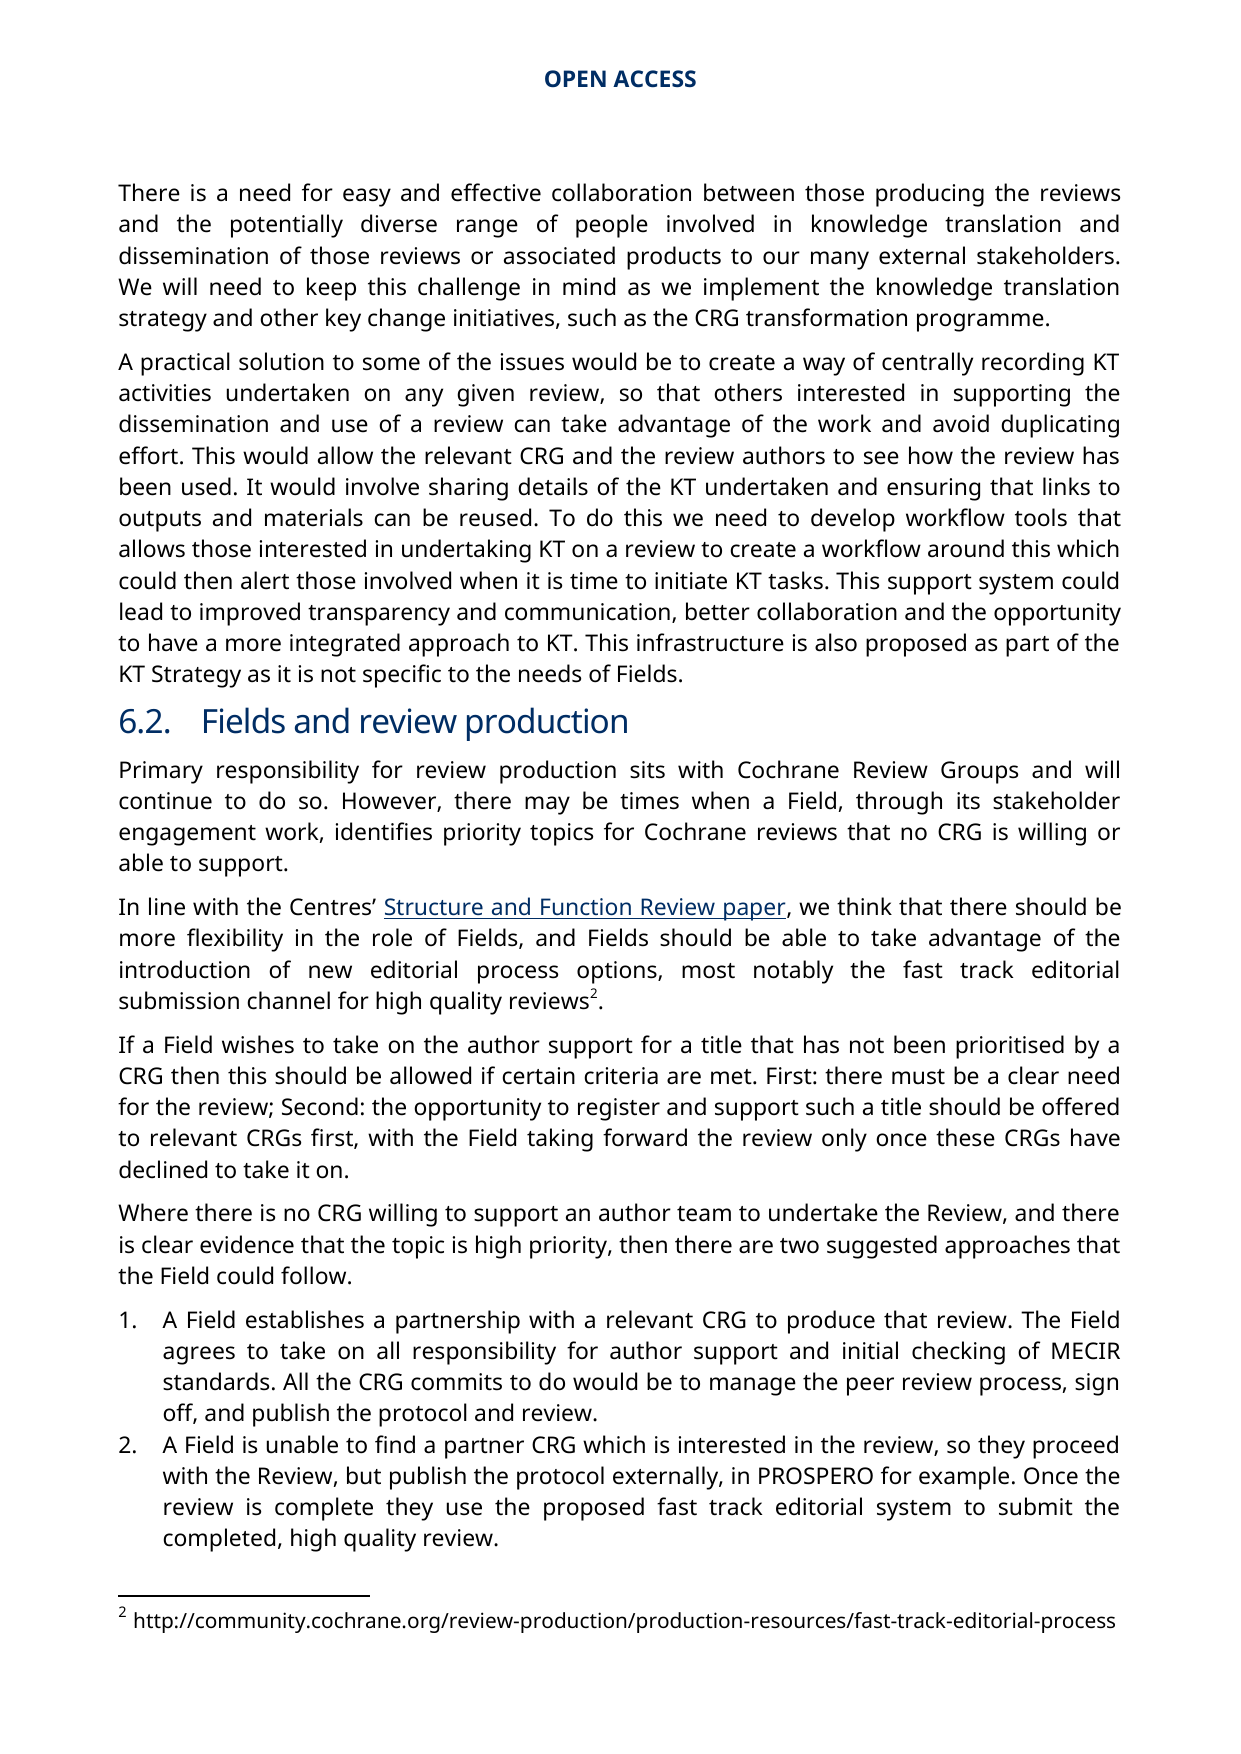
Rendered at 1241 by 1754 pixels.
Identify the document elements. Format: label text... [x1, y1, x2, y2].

list A Field is unable to find a partner CRG which is interested in the review, so they proceed with the Review, but publish the protocol externally, in PROSPERO for example. Once the review is complete they use the proposed fast track editorial system to submit the completed, high quality review. [118, 1428, 1122, 1553]
text In line with the Centres’ Structure and Function Review paper, we think that there should be more flexibility in the role of Fields, and Fields should be able to take advantage of the introduction of new editorial process options, most notably the fast track editorial submission channel for high quality reviews. [118, 891, 1122, 1016]
text Where there is no CRG willing to support an author team to undertake the Review, and there is clear evidence that the topic is high priority, then there are two suggested approaches that the Field could follow. [118, 1197, 1122, 1291]
list A Field establishes a partnership with a relevant CRG to produce that review. The Field agrees to take on all responsibility for author support and initial checking of MECIR standards. All the CRG commits to do would be to manage the peer review process, sign off, and publish the protocol and review. [118, 1303, 1122, 1428]
subtitle Fields and review production [118, 702, 1122, 742]
text Primary responsibility for review production sits with Cochrane Review Groups and will continue to do so. However, there may be times when a Field, through its stakeholder engagement work, identifies priority topics for Cochrane reviews that no CRG is willing or able to support. [118, 753, 1122, 878]
text A practical solution to some of the issues would be to create a way of centrally recording KT activities undertaken on any given review, so that others interested in supporting the dissemination and use of a review can take advantage of the work and avoid duplicating effort. This would allow the relevant CRG and the review authors to see how the review has been used. It would involve sharing details of the KT undertaken and ensuring that links to outputs and materials can be reused. To do this we need to develop workflow tools that allows those interested in undertaking KT on a review to create a workflow around this which could then alert those involved when it is time to initiate KT tasks. This support system could lead to improved transparency and communication, better collaboration and the opportunity to have a more integrated approach to KT. This infrastructure is also proposed as part of the KT Strategy as it is not specific to the needs of Fields. [118, 346, 1122, 690]
text There is a need for easy and effective collaboration between those producing the reviews and the potentially diverse range of people involved in knowledge translation and dissemination of those reviews or associated products to our many external stakeholders. We will need to keep this challenge in mind as we implement the knowledge translation strategy and other key change initiatives, such as the CRG transformation programme. [118, 177, 1122, 333]
text If a Field wishes to take on the author support for a title that has not been prioritised by a CRG then this should be allowed if certain criteria are met. First: there must be a clear need for the review; Second: the opportunity to register and support such a title should be offered to relevant CRGs first, with the Field taking forward the review only once these CRGs have declined to take it on. [118, 1028, 1122, 1185]
